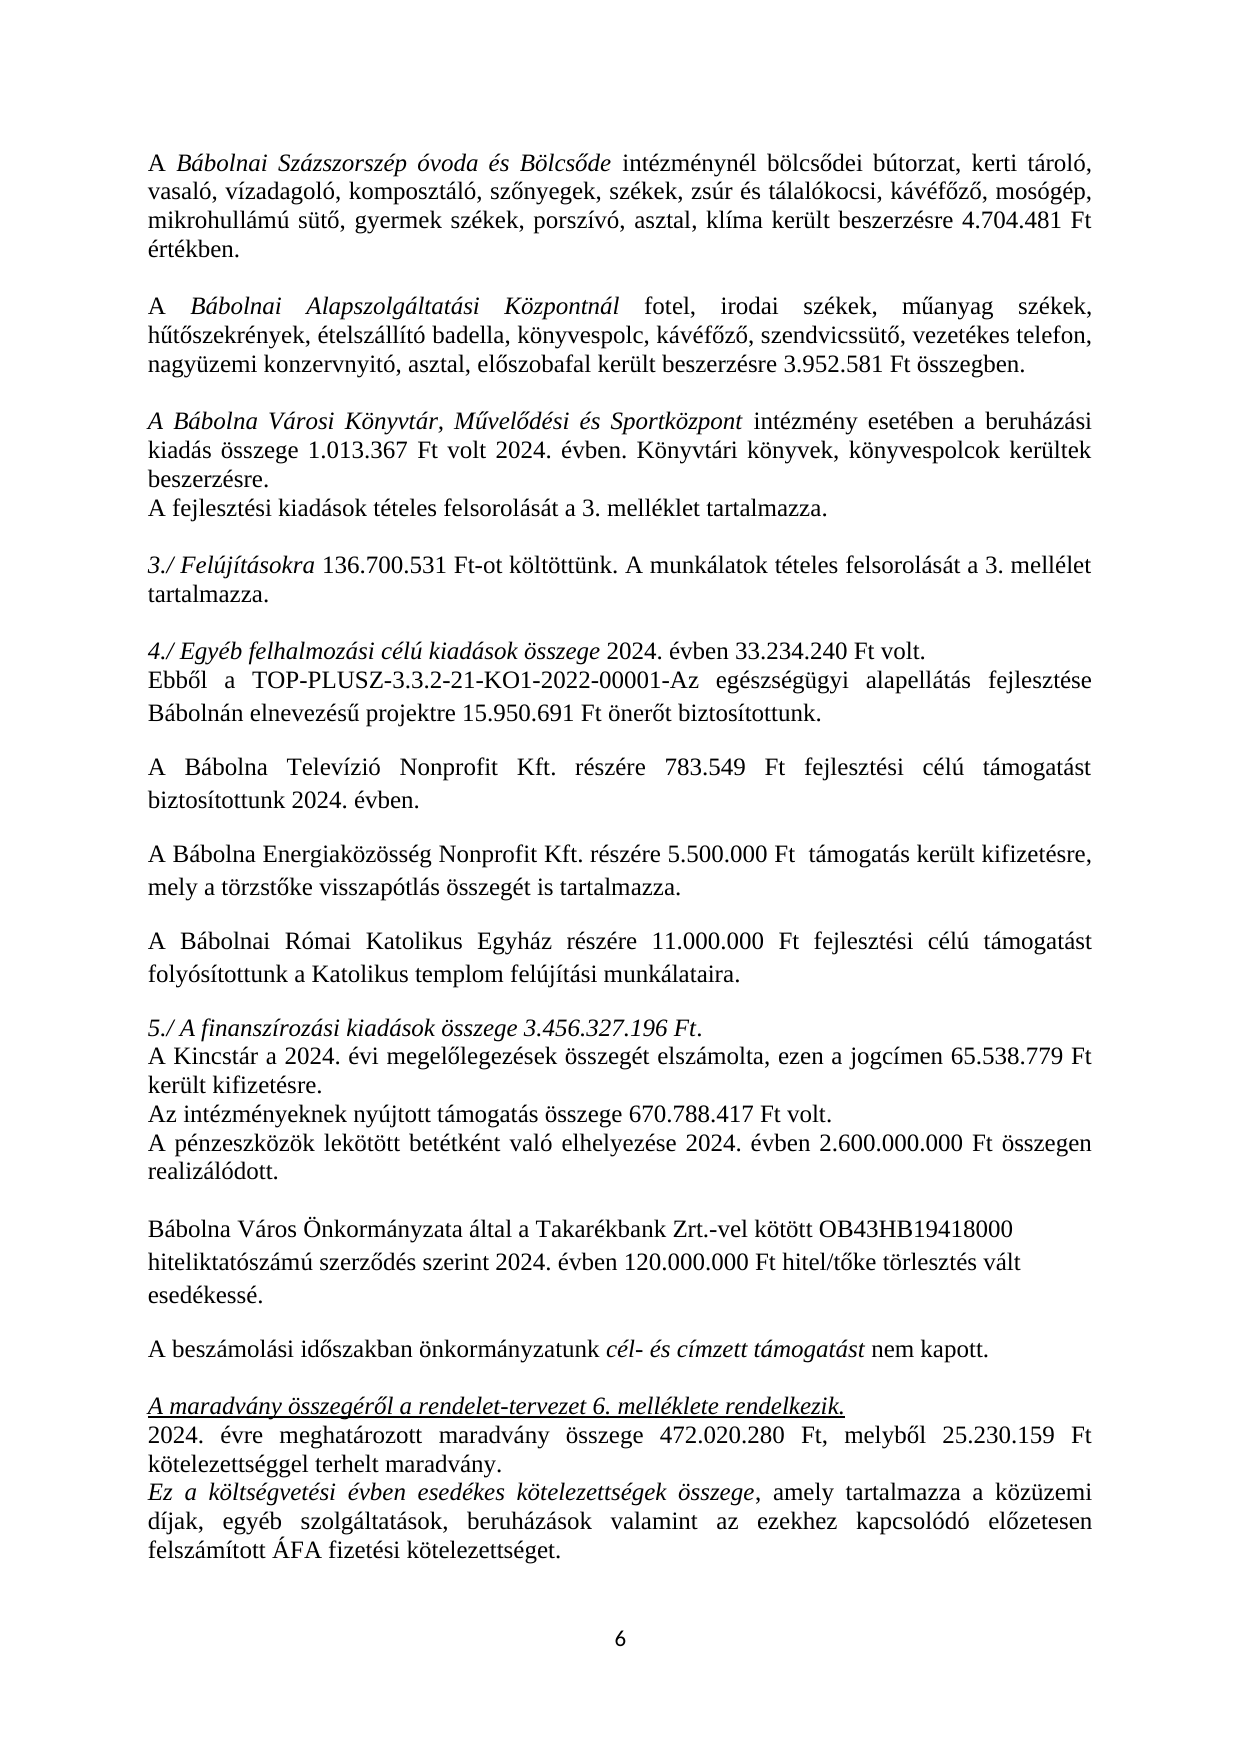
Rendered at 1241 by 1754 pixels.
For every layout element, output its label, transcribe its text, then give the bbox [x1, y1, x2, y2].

text 3./ Felújításokra 136.700.531 Ft-ot költöttünk. A munkálatok tételes felsorolását a 3. mellélet tartalmazza. [148, 550, 1093, 608]
text Ez a költségvetési évben esedékes kötelezettségek összege, amely tartalmazza a közüzemi díjak, egyéb szolgáltatások, beruházások valamint az ezekhez kapcsolódó előzetesen felszámított ÁFA fizetési kötelezettséget. [148, 1477, 1093, 1564]
text Bábolna Város Önkormányzata által a Takarékbank Zrt.-vel kötött OB43HB19418000 hiteliktatószámú szerződés szerint 2024. évben 120.000.000 Ft hitel/tőke törlesztés vált esedékessé. [148, 1214, 1093, 1309]
text A Bábolna Televízió Nonprofit Kft. részére 783.549 Ft fejlesztési célú támogatást biztosítottunk 2024. évben. [148, 752, 1093, 814]
text A Bábolnai Százszorszép óvoda és Bölcsőde intézménynél bölcsődei bútorzat, kerti tároló, vasaló, vízadagoló, komposztáló, szőnyegek, székek, zsúr és tálalókocsi, kávéfőző, mosógép, mikrohullámú sütő, gyermek székek, porszívó, asztal, klíma került beszerzésre 4.704.481 Ft értékben. [148, 148, 1093, 263]
text A pénzeszközök lekötött betétként való elhelyezése 2024. évben 2.600.000.000 Ft összegen realizálódott. [148, 1128, 1093, 1185]
text Ebből a TOP-PLUSZ-3.3.2-21-KO1-2022-00001-Az egészségügyi alapellátás fejlesztése Bábolnán elnevezésű projektre 15.950.691 Ft önerőt biztosítottunk. [148, 665, 1093, 727]
text A Bábolnai Alapszolgáltatási Központnál fotel, irodai székek, műanyag székek, hűtőszekrények, ételszállító badella, könyvespolc, kávéfőző, szendvicssütő, vezetékes telefon, nagyüzemi konzervnyitó, asztal, előszobafal került beszerzésre 3.952.581 Ft összegben. [148, 291, 1093, 378]
text A Bábolnai Római Katolikus Egyház részére 11.000.000 Ft fejlesztési célú támogatást folyósítottunk a Katolikus templom felújítási munkálataira. [148, 926, 1093, 987]
text A maradvány összegéről a rendelet-tervezet 6. melléklete rendelkezik. [148, 1391, 1093, 1420]
text A Bábolna Energiaközösség Nonprofit Kft. részére 5.500.000 Ft támogatás került kifizetésre, mely a törzstőke visszapótlás összegét is tartalmazza. [148, 839, 1093, 901]
text A Kincstár a 2024. évi megelőlegezések összegét elszámolta, ezen a jogcímen 65.538.779 Ft került kifizetésre. [148, 1041, 1093, 1099]
text 5./ A finanszírozási kiadások összege 3.456.327.196 Ft. [148, 1013, 1093, 1041]
text 2024. évre meghatározott maradvány összege 472.020.280 Ft, melyből 25.230.159 Ft kötelezettséggel terhelt maradvány. [148, 1420, 1093, 1477]
text Az intézményeknek nyújtott támogatás összege 670.788.417 Ft volt. [148, 1099, 1093, 1128]
text A beszámolási időszakban önkormányzatunk cél- és címzett támogatást nem kapott. [148, 1334, 1093, 1362]
text 4./ Egyéb felhalmozási célú kiadások összege 2024. évben 33.234.240 Ft volt. [148, 636, 1093, 665]
text A fejlesztési kiadások tételes felsorolását a 3. melléklet tartalmazza. [148, 493, 1093, 521]
text A Bábolna Városi Könyvtár, Művelődési és Sportközpont intézmény esetében a beruházási kiadás összege 1.013.367 Ft volt 2024. évben. Könyvtári könyvek, könyvespolcok kerültek beszerzésre. [148, 406, 1093, 493]
